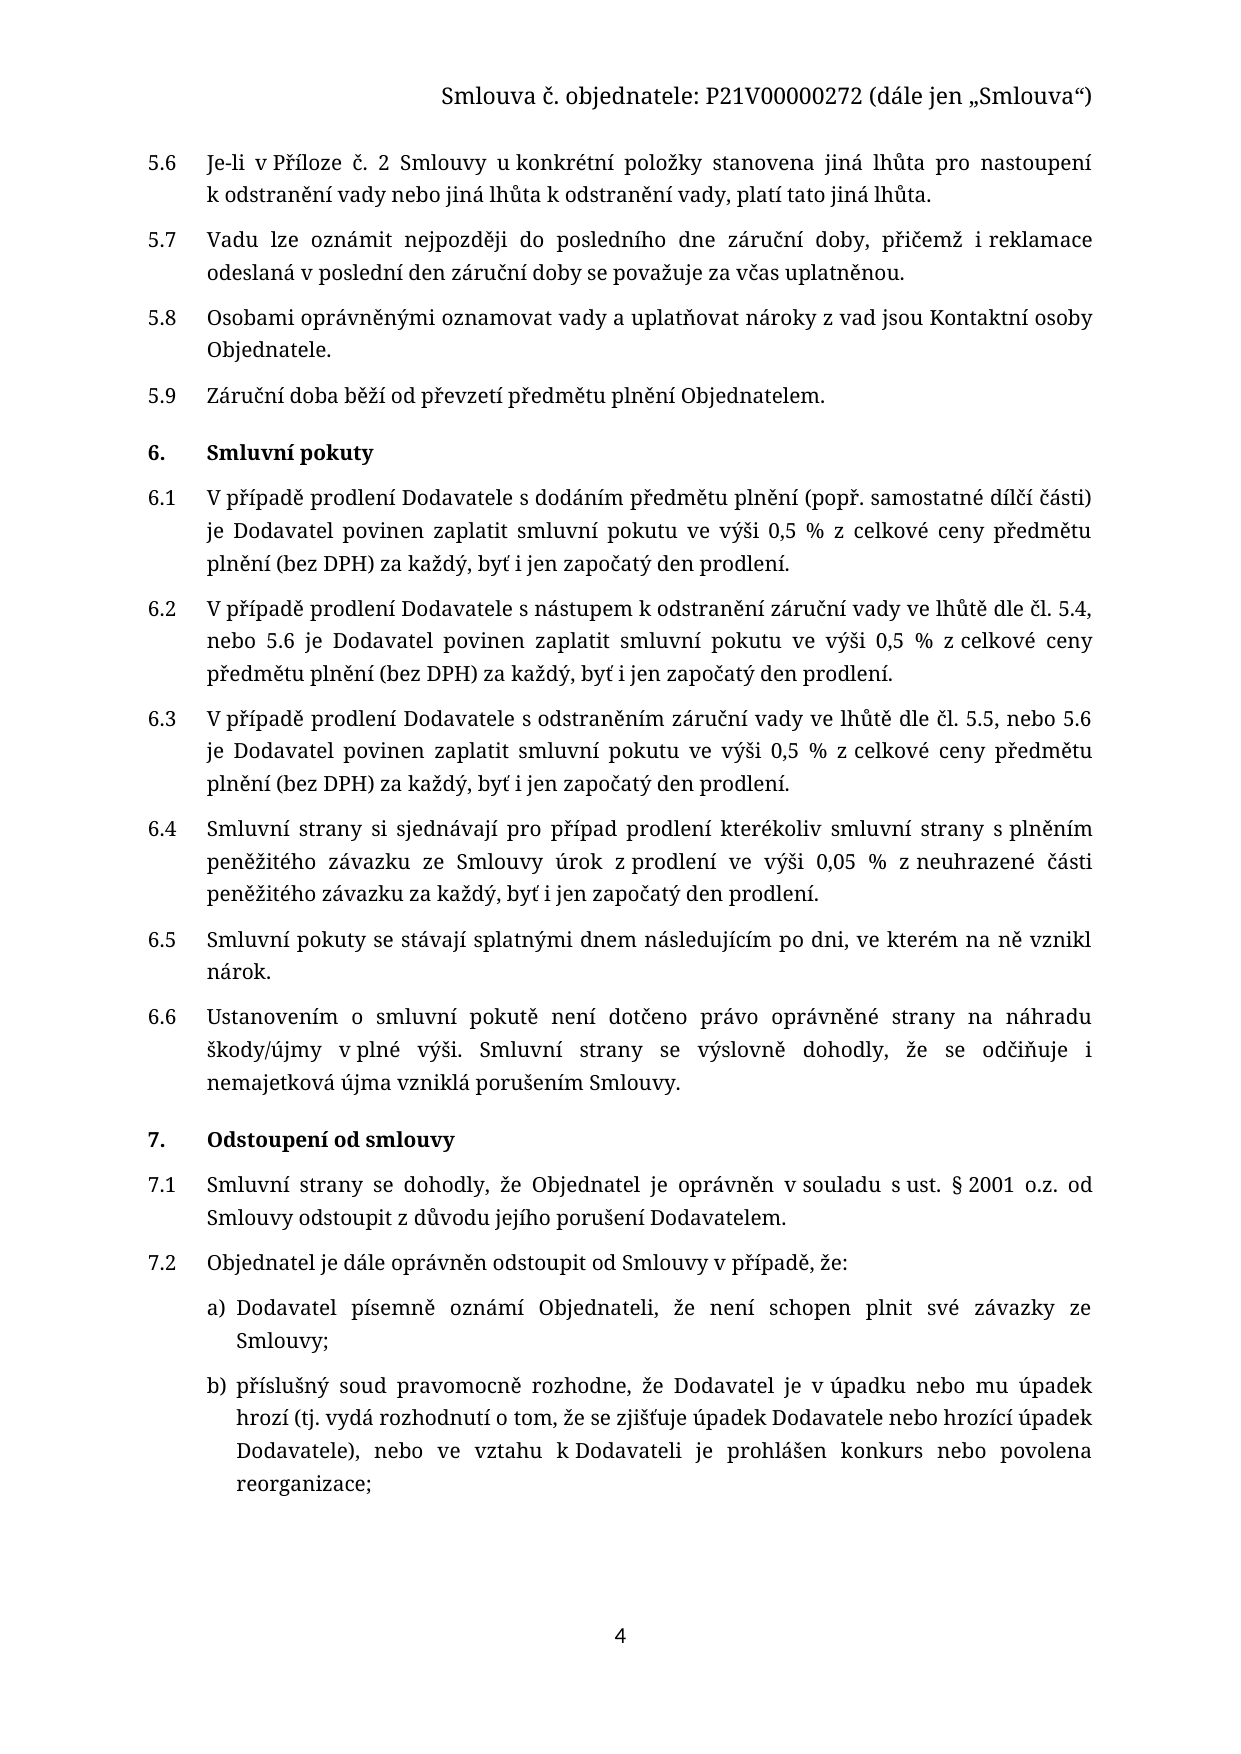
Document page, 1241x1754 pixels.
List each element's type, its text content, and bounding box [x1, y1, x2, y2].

list Je-li v Příloze č. 2 Smlouvy u konkrétní položky stanovena jiná lhůta pro nastoupení k odstranění vady nebo jiná lhůta k odstranění vady, platí tato jiná lhůta. [148, 148, 1093, 209]
list Smluvní strany si sjednávají pro případ prodlení kterékoliv smluvní strany s plněním peněžitého závazku ze Smlouvy úrok z prodlení ve výši 0,05 % z neuhrazené části peněžitého závazku za každý, byť i jen započatý den prodlení. [148, 814, 1093, 908]
list příslušný soud pravomocně rozhodne, že Dodavatel je v úpadku nebo mu úpadek hrozí (tj. vydá rozhodnutí o tom, že se zjišťuje úpadek Dodavatele nebo hrozící úpadek Dodavatele), nebo ve vztahu k Dodavateli je prohlášen konkurs nebo povolena reorganizace; [207, 1371, 1093, 1497]
list Smluvní pokuty se stávají splatnými dnem následujícím po dni, ve kterém na ně vznikl nárok. [148, 925, 1093, 986]
list Objednatel je dále oprávněn odstoupit od Smlouvy v případě, že: [148, 1248, 1093, 1276]
list V případě prodlení Dodavatele s nástupem k odstranění záruční vady ve lhůtě dle čl. 5.4, nebo 5.6 je Dodavatel povinen zaplatit smluvní pokutu ve výši 0,5 % z celkové ceny předmětu plnění (bez DPH) za každý, byť i jen započatý den prodlení. [148, 594, 1093, 687]
list Ustanovením o smluvní pokutě není dotčeno právo oprávněné strany na náhradu škody/újmy v plné výši. Smluvní strany se výslovně dohodly, že se odčiňuje i nemajetková újma vzniklá porušením Smlouvy. [148, 1002, 1093, 1096]
list Záruční doba běží od převzetí předmětu plnění Objednatelem. [148, 381, 1093, 409]
list V případě prodlení Dodavatele s odstraněním záruční vady ve lhůtě dle čl. 5.5, nebo 5.6 je Dodavatel povinen zaplatit smluvní pokutu ve výši 0,5 % z celkové ceny předmětu plnění (bez DPH) za každý, byť i jen započatý den prodlení. [148, 704, 1093, 798]
list Smluvní pokuty [148, 438, 1093, 467]
list Smluvní strany se dohodly, že Objednatel je oprávněn v souladu s ust. § 2001 o.z. od Smlouvy odstoupit z důvodu jejího porušení Dodavatelem. [148, 1170, 1093, 1231]
list Dodavatel písemně oznámí Objednateli, že není schopen plnit své závazky ze Smlouvy; [207, 1293, 1093, 1354]
list Odstoupení od smlouvy [148, 1125, 1093, 1154]
list Osobami oprávněnými oznamovat vady a uplatňovat nároky z vad jsou Kontaktní osoby Objednatele. [148, 303, 1093, 364]
list V případě prodlení Dodavatele s dodáním předmětu plnění (popř. samostatné dílčí části) je Dodavatel povinen zaplatit smluvní pokutu ve výši 0,5 % z celkové ceny předmětu plnění (bez DPH) za každý, byť i jen započatý den prodlení. [148, 483, 1093, 577]
list Vadu lze oznámit nejpozději do posledního dne záruční doby, přičemž i reklamace odeslaná v poslední den záruční doby se považuje za včas uplatněnou. [148, 225, 1093, 286]
